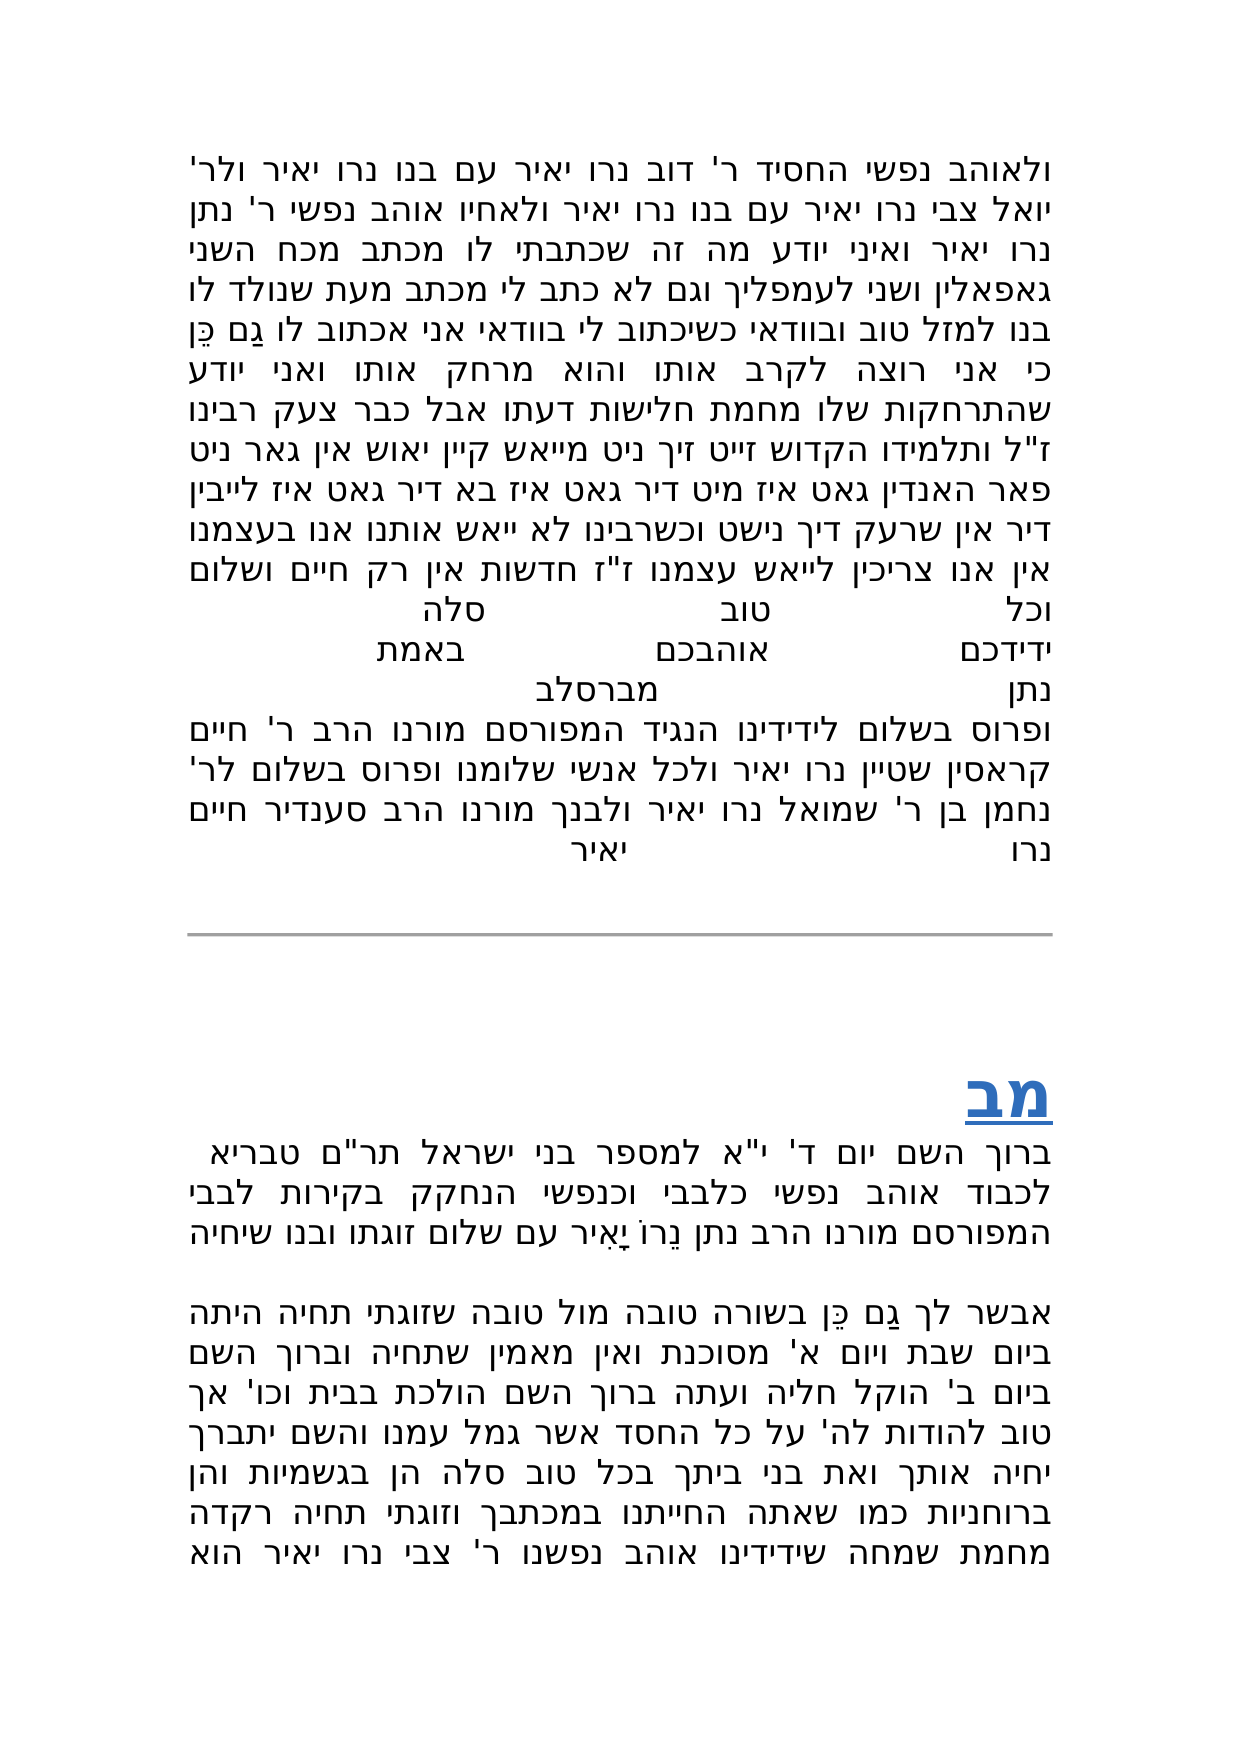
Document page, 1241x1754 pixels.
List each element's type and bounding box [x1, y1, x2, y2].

text [187, 1056, 1053, 1573]
text [187, 150, 1053, 899]
